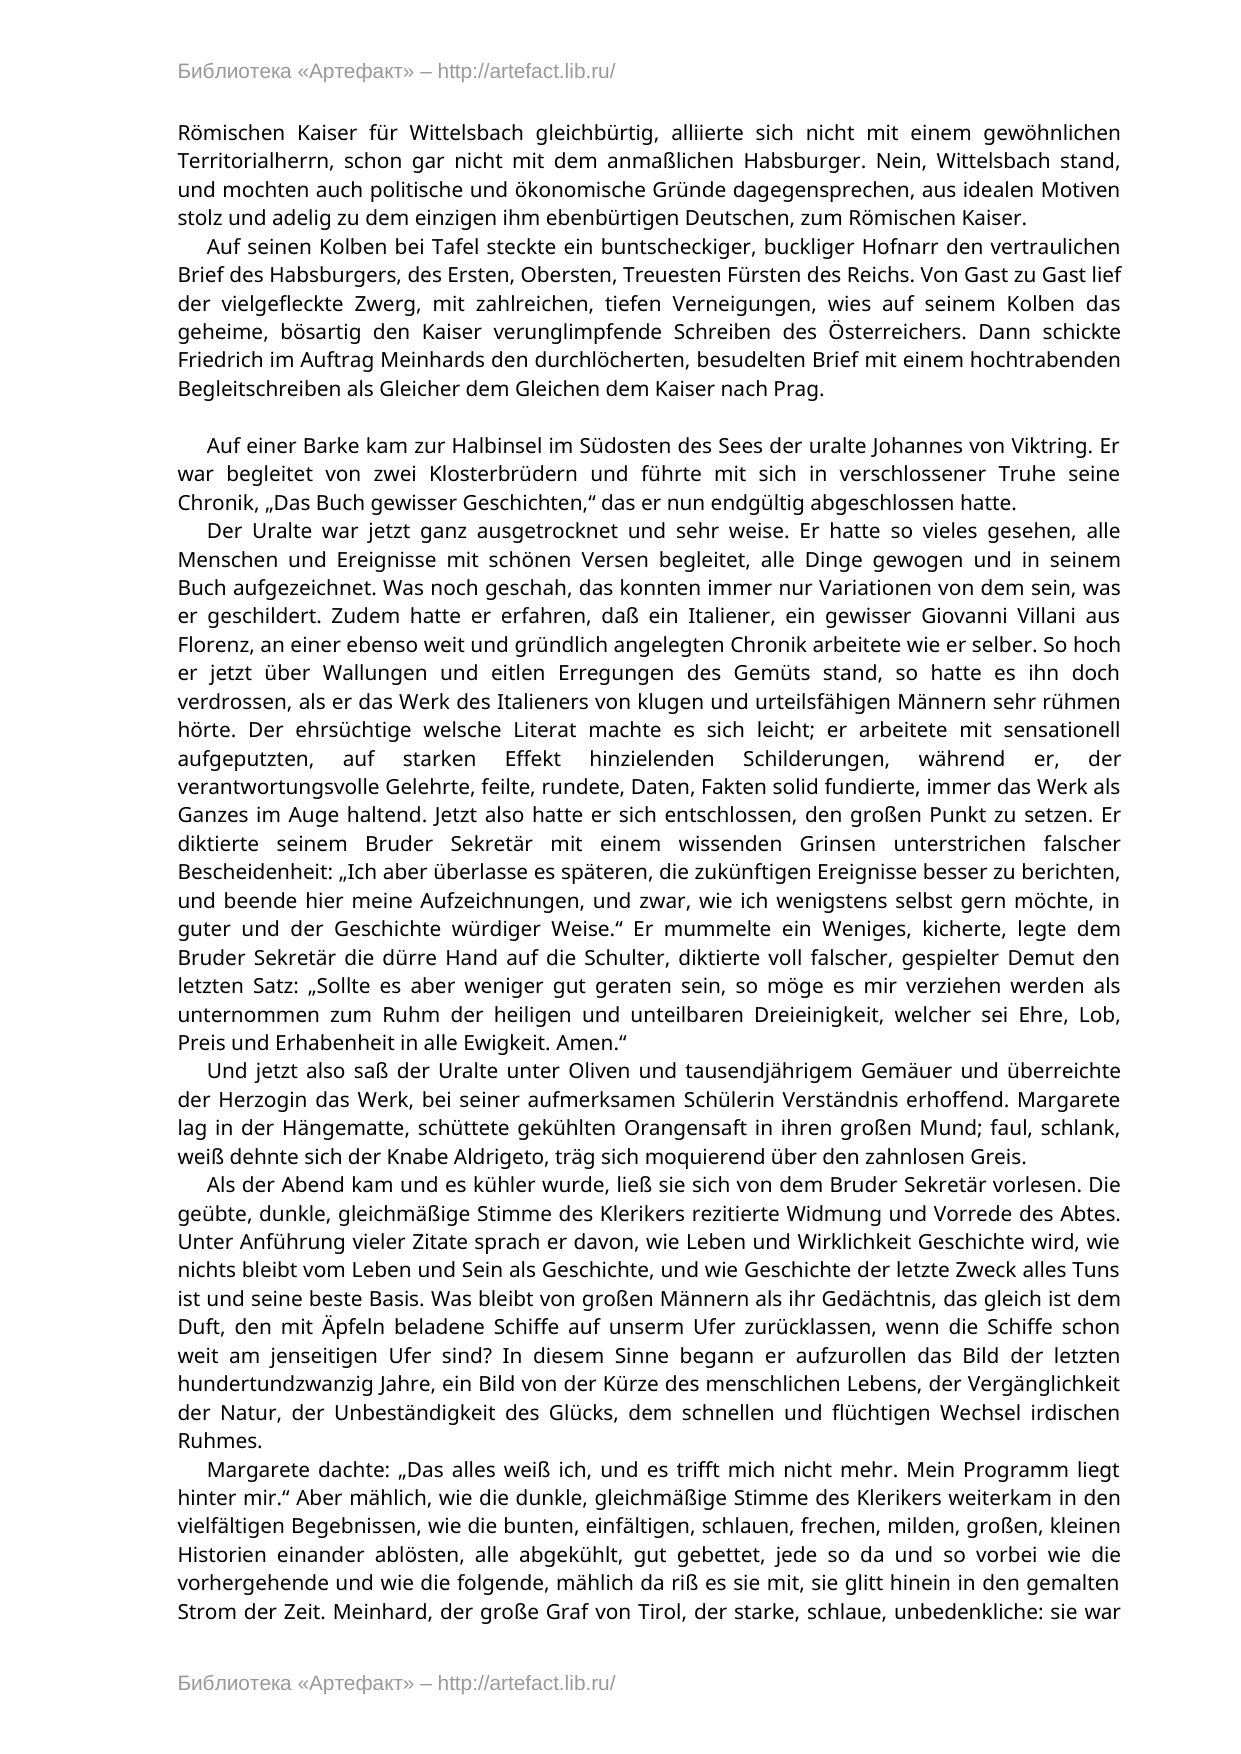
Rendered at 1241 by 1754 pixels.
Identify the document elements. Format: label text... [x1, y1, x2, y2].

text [177, 1455, 1122, 1625]
text Der Uralte war jetzt ganz ausgetrocknet und sehr weise. Er hatte so vieles gesehen, alle Menschen und Ereignisse mit schönen Versen begleitet, alle Dinge gewogen und in seinem Buch aufgezeichnet. Was noch geschah, das konnten immer nur Variationen von dem sein, was er geschildert. Zudem hatte er erfahren, daß ein Italiener, ein gewisser Giovanni Villani aus Florenz, an einer ebenso weit und gründlich angelegten Chronik arbeitete wie er selber. So hoch er jetzt über Wallungen und eitlen Erregungen des Gemüts stand, so hatte es ihn doch verdrossen, als er das Werk des Italieners von klugen und urteilsfähigen Männern sehr rühmen hörte. Der ehrsüchtige welsche Literat machte es sich leicht; er arbeitete mit sensationell aufgeputzten, auf starken Effekt hinzielenden Schilderungen, während er, der verantwortungsvolle Gelehrte, feilte, rundete, Daten, Fakten solid fundierte, immer das Werk als Ganzes im Auge haltend. Jetzt also hatte er sich entschlossen, den großen Punkt zu setzen. Er diktierte seinem Bruder Sekretär mit einem wissenden Grinsen unterstrichen falscher Bescheidenheit: „Ich aber überlasse es späteren, die zukünftigen Ereignisse besser zu berichten, und beende hier meine Aufzeichnungen, und zwar, wie ich wenigstens selbst gern möchte, in guter und der Geschichte würdiger Weise.“ Er mummelte ein Weniges, kicherte, legte dem Bruder Sekretär die dürre Hand auf die Schulter, diktierte voll falscher, gespielter Demut den letzten Satz: „Sollte es aber weniger gut geraten sein, so möge es mir verziehen werden als unternommen zum Ruhm der heiligen und unteilbaren Dreieinigkeit, welcher sei Ehre, Lob, Preis und Erhabenheit in alle Ewigkeit. Amen.“ [177, 516, 1122, 1057]
text Auf seinen Kolben bei Tafel steckte ein buntscheckiger, buckliger Hofnarr den vertraulichen Brief des Habsburgers, des Ersten, Obersten, Treuesten Fürsten des Reichs. Von Gast zu Gast lief der vielgefleckte Zwerg, mit zahlreichen, tiefen Verneigungen, wies auf seinem Kolben das geheime, bösartig den Kaiser verunglimpfende Schreiben des Österreichers. Dann schickte Friedrich im Auftrag Meinhards den durchlöcherten, besudelten Brief mit einem hochtrabenden Begleitschreiben als Gleicher dem Gleichen dem Kaiser nach Prag. [177, 232, 1122, 402]
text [177, 118, 1122, 232]
text Auf einer Barke kam zur Halbinsel im Südosten des Sees der uralte Johannes von Viktring. Er war begleitet von zwei Klosterbrüdern und führte mit sich in verschlossener Truhe seine Chronik, „Das Buch gewisser Geschichten,“ das er nun endgültig abgeschlossen hatte. [177, 431, 1122, 516]
text Als der Abend kam und es kühler wurde, ließ sie sich von dem Bruder Sekretär vorlesen. Die geübte, dunkle, gleichmäßige Stimme des Klerikers rezitierte Widmung und Vorrede des Abtes. Unter Anführung vieler Zitate sprach er davon, wie Leben und Wirklichkeit Geschichte wird, wie nichts bleibt vom Leben und Sein als Geschichte, und wie Geschichte der letzte Zweck alles Tuns ist und seine beste Basis. Was bleibt von großen Männern als ihr Gedächtnis, das gleich ist dem Duft, den mit Äpfeln beladene Schiffe auf unserm Ufer zurücklassen, wenn die Schiffe schon weit am jenseitigen Ufer sind? In diesem Sinne begann er aufzurollen das Bild der letzten hundertundzwanzig Jahre, ein Bild von der Kürze des menschlichen Lebens, der Vergänglichkeit der Natur, der Unbeständigkeit des Glücks, dem schnellen und flüchtigen Wechsel irdischen Ruhmes. [177, 1170, 1122, 1455]
text Und jetzt also saß der Uralte unter Oliven und tausendjährigem Gemäuer und überreichte der Herzogin das Werk, bei seiner aufmerksamen Schülerin Verständnis erhoffend. Margarete lag in der Hängematte, schüttete gekühlten Orangensaft in ihren großen Mund; faul, schlank, weiß dehnte sich der Knabe Aldrigeto, träg sich moquierend über den zahnlosen Greis. [177, 1057, 1122, 1170]
